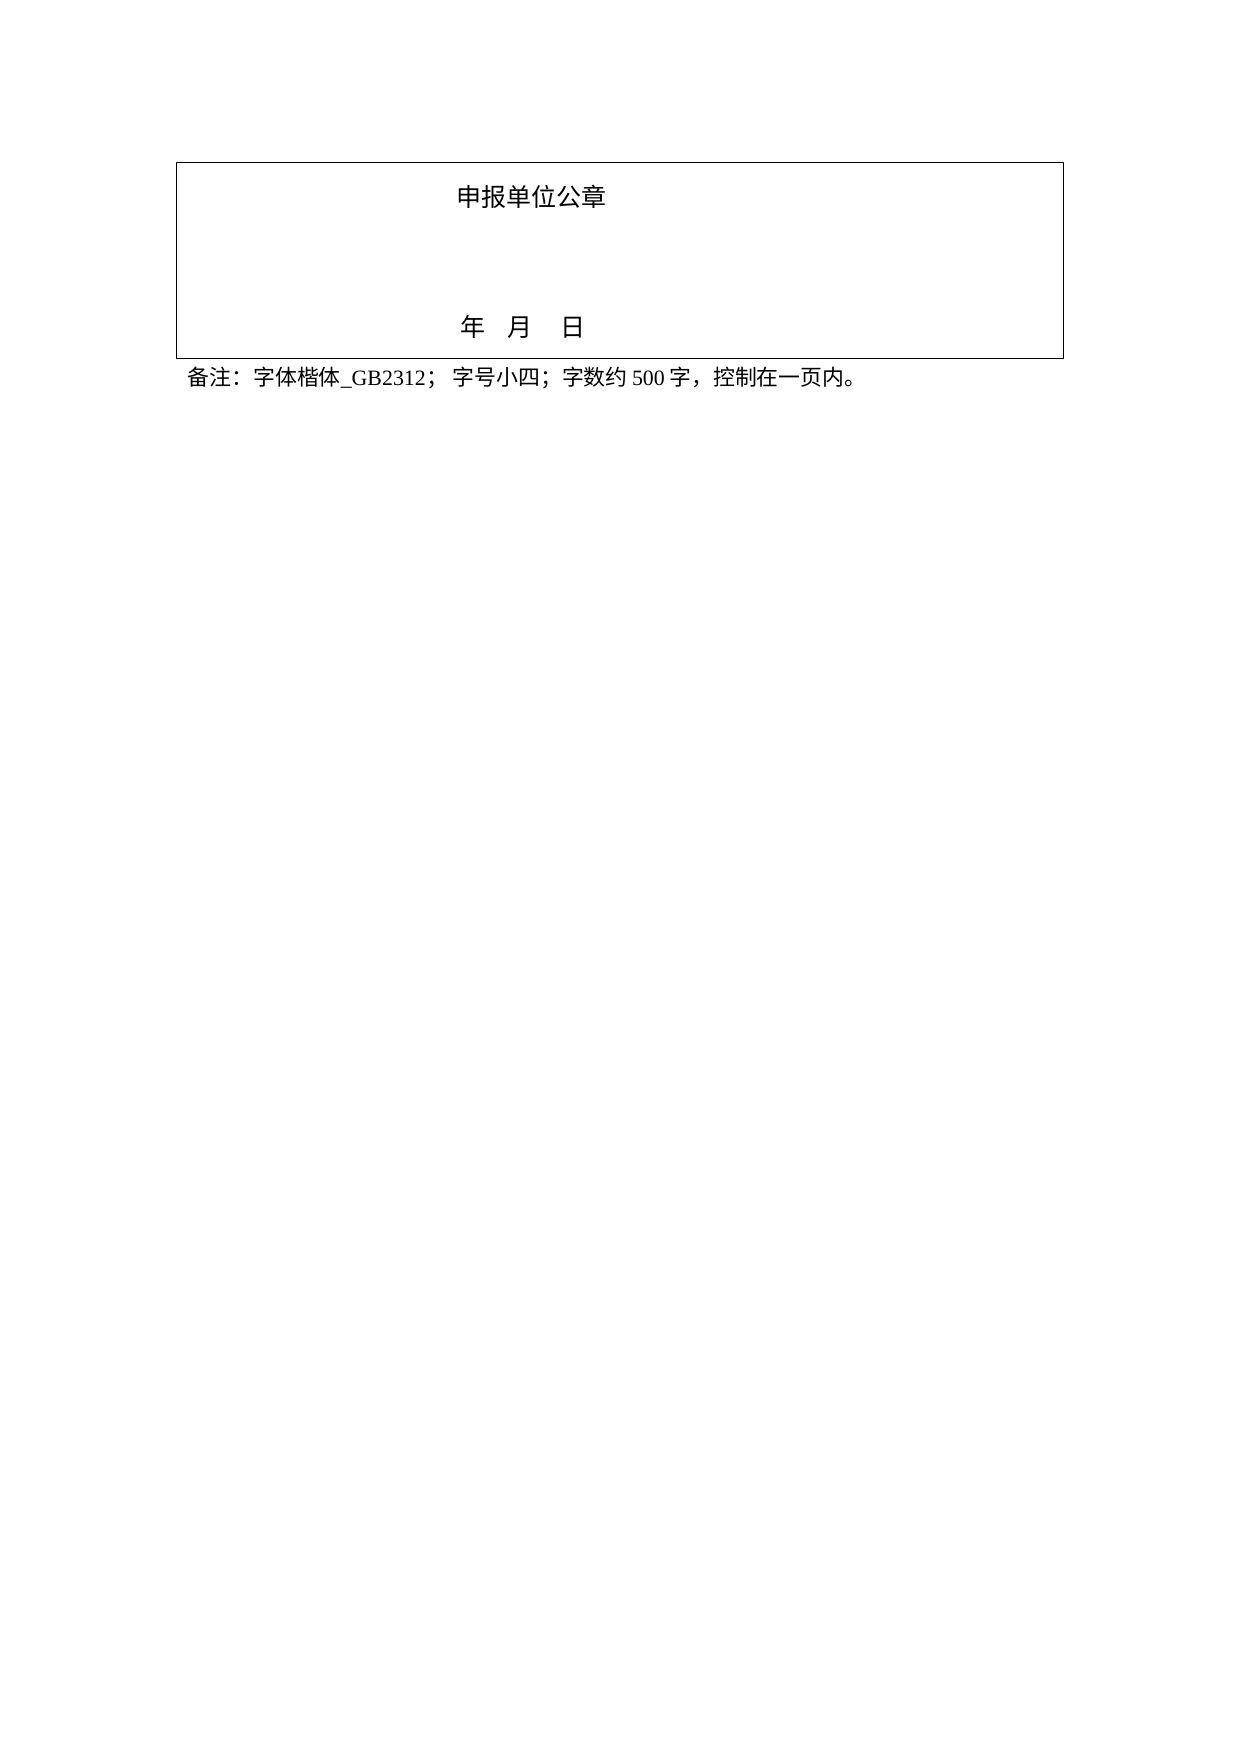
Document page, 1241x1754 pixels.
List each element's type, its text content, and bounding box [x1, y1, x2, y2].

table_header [177, 163, 1063, 358]
text 备注：字体楷体_GB2312； 字号小四；字数约500字，控制在一页内。 [187, 359, 1053, 392]
